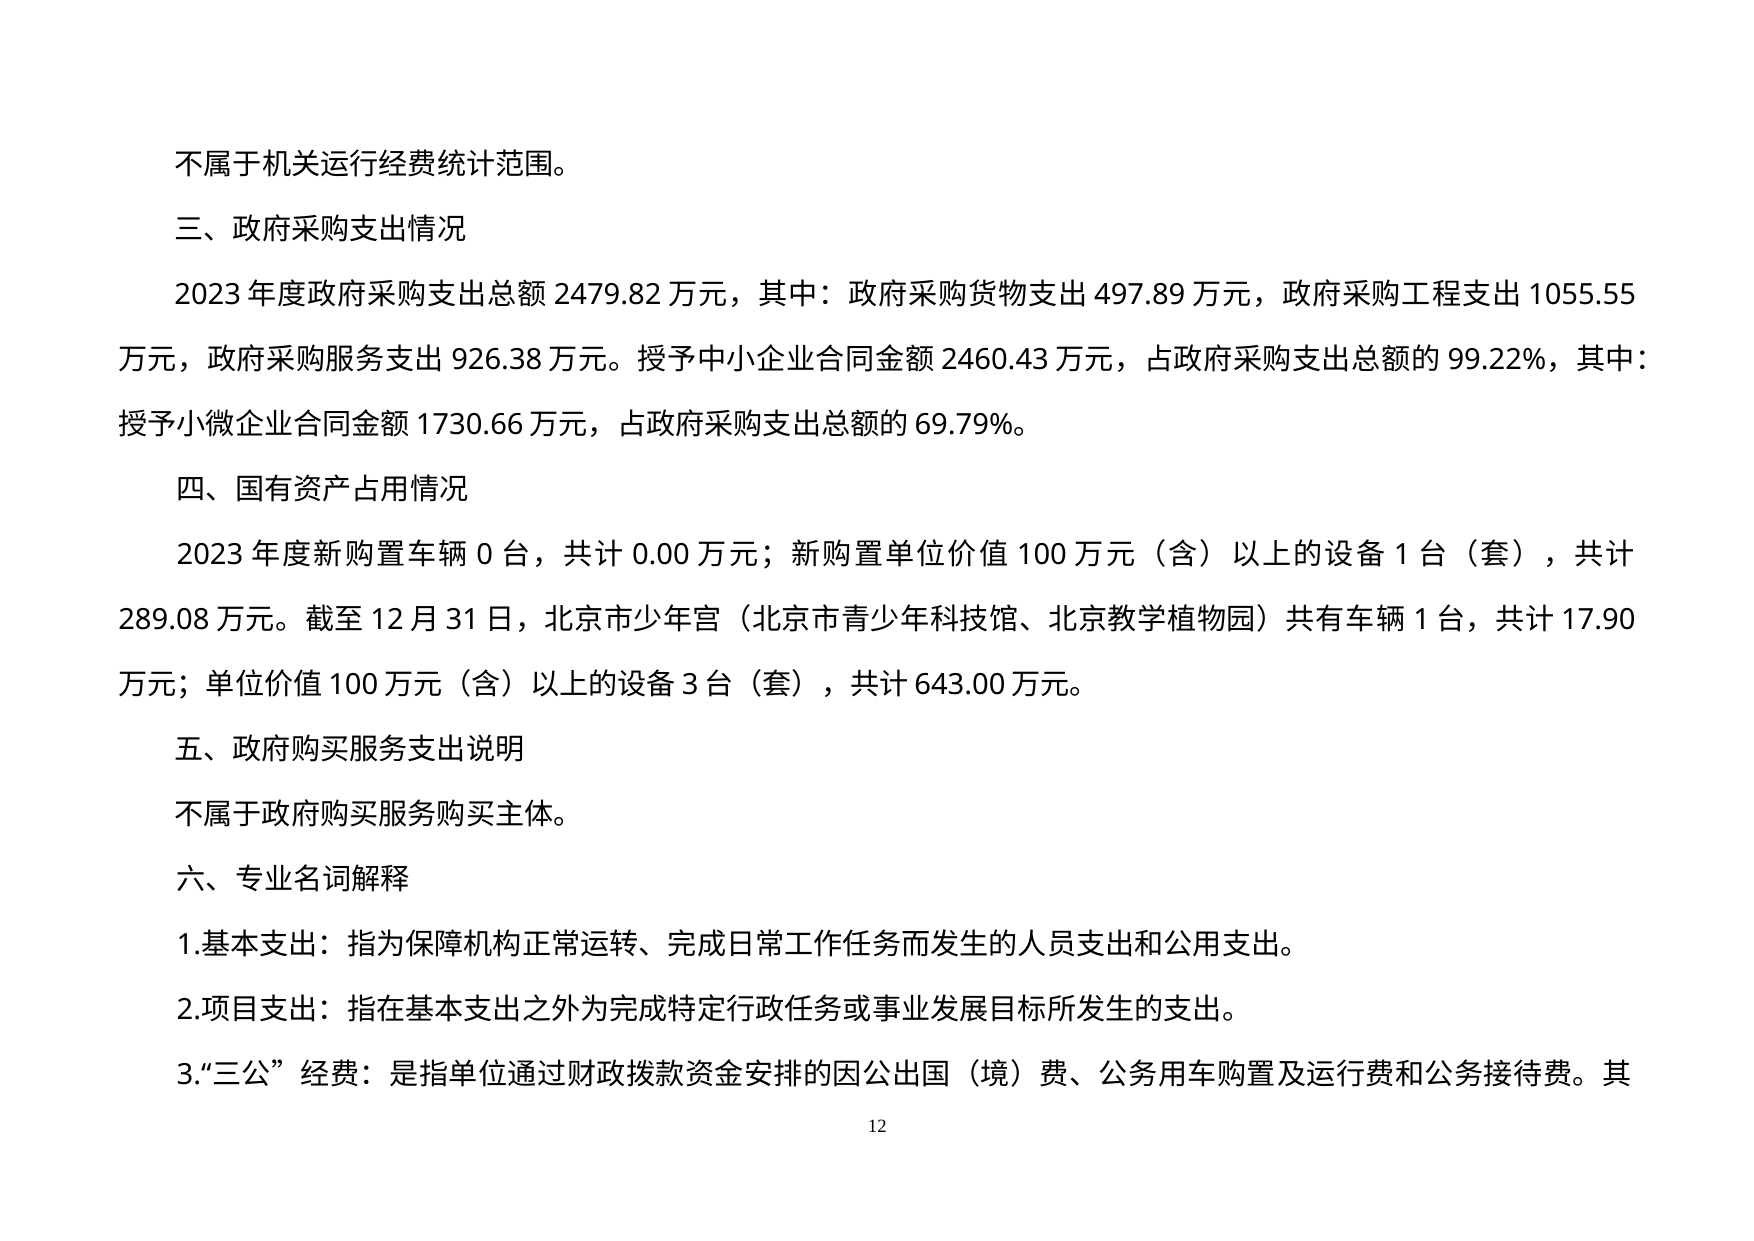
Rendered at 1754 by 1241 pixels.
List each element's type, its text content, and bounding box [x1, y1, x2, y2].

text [118, 1039, 1636, 1104]
text 2.项目支出：指在基本支出之外为完成特定行政任务或事业发展目标所发生的支出。 [118, 974, 1636, 1039]
text 三、政府采购支出情况 [174, 194, 1636, 259]
text 五、政府购买服务支出说明 [118, 714, 1636, 779]
text 四、国有资产占用情况 [118, 454, 1636, 519]
text 2023年度新购置车辆0台，共计0.00万元；新购置单位价值100万元（含）以上的设备1台（套），共计289.08万元。截至12月31日，北京市少年宫（北京市青少年科技馆、北京教学植物园）共有车辆1台，共计17.90万元；单位价值100万元（含）以上的设备3台（套），共计643.00万元。 [118, 519, 1636, 714]
text 不属于机关运行经费统计范围。 [174, 129, 1636, 194]
text 2023年度政府采购支出总额2479.82万元，其中：政府采购货物支出497.89万元，政府采购工程支出1055.55万元，政府采购服务支出926.38万元。授予中小企业合同金额2460.43万元，占政府采购支出总额的99.22%，其中：授予小微企业合同金额1730.66万元，占政府采购支出总额的69.79%。 [118, 259, 1636, 454]
text 1.基本支出：指为保障机构正常运转、完成日常工作任务而发生的人员支出和公用支出。 [118, 909, 1636, 974]
text 不属于政府购买服务购买主体。 [118, 779, 1636, 844]
text 六、专业名词解释 [118, 844, 1636, 909]
